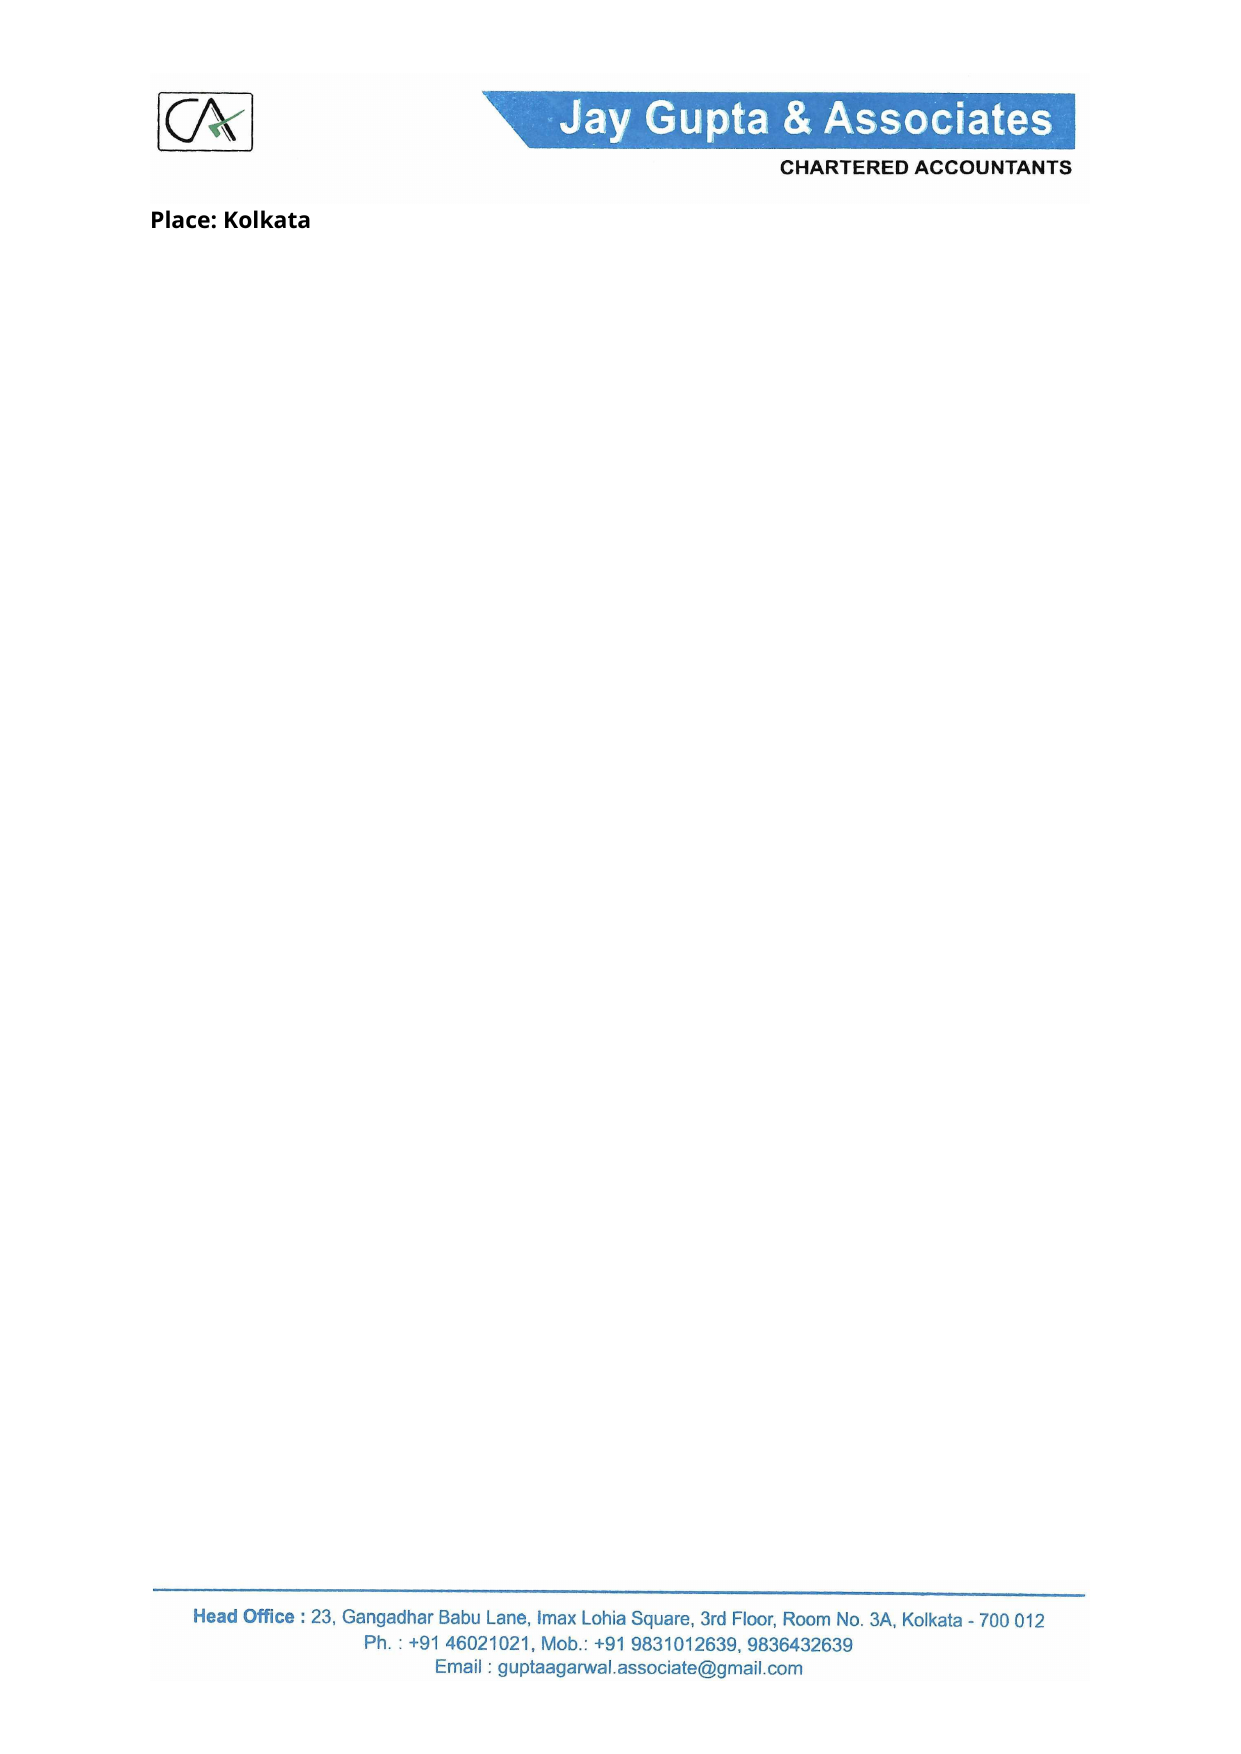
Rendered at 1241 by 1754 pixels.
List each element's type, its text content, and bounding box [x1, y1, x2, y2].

text Place: Kolkata [150, 204, 1090, 235]
